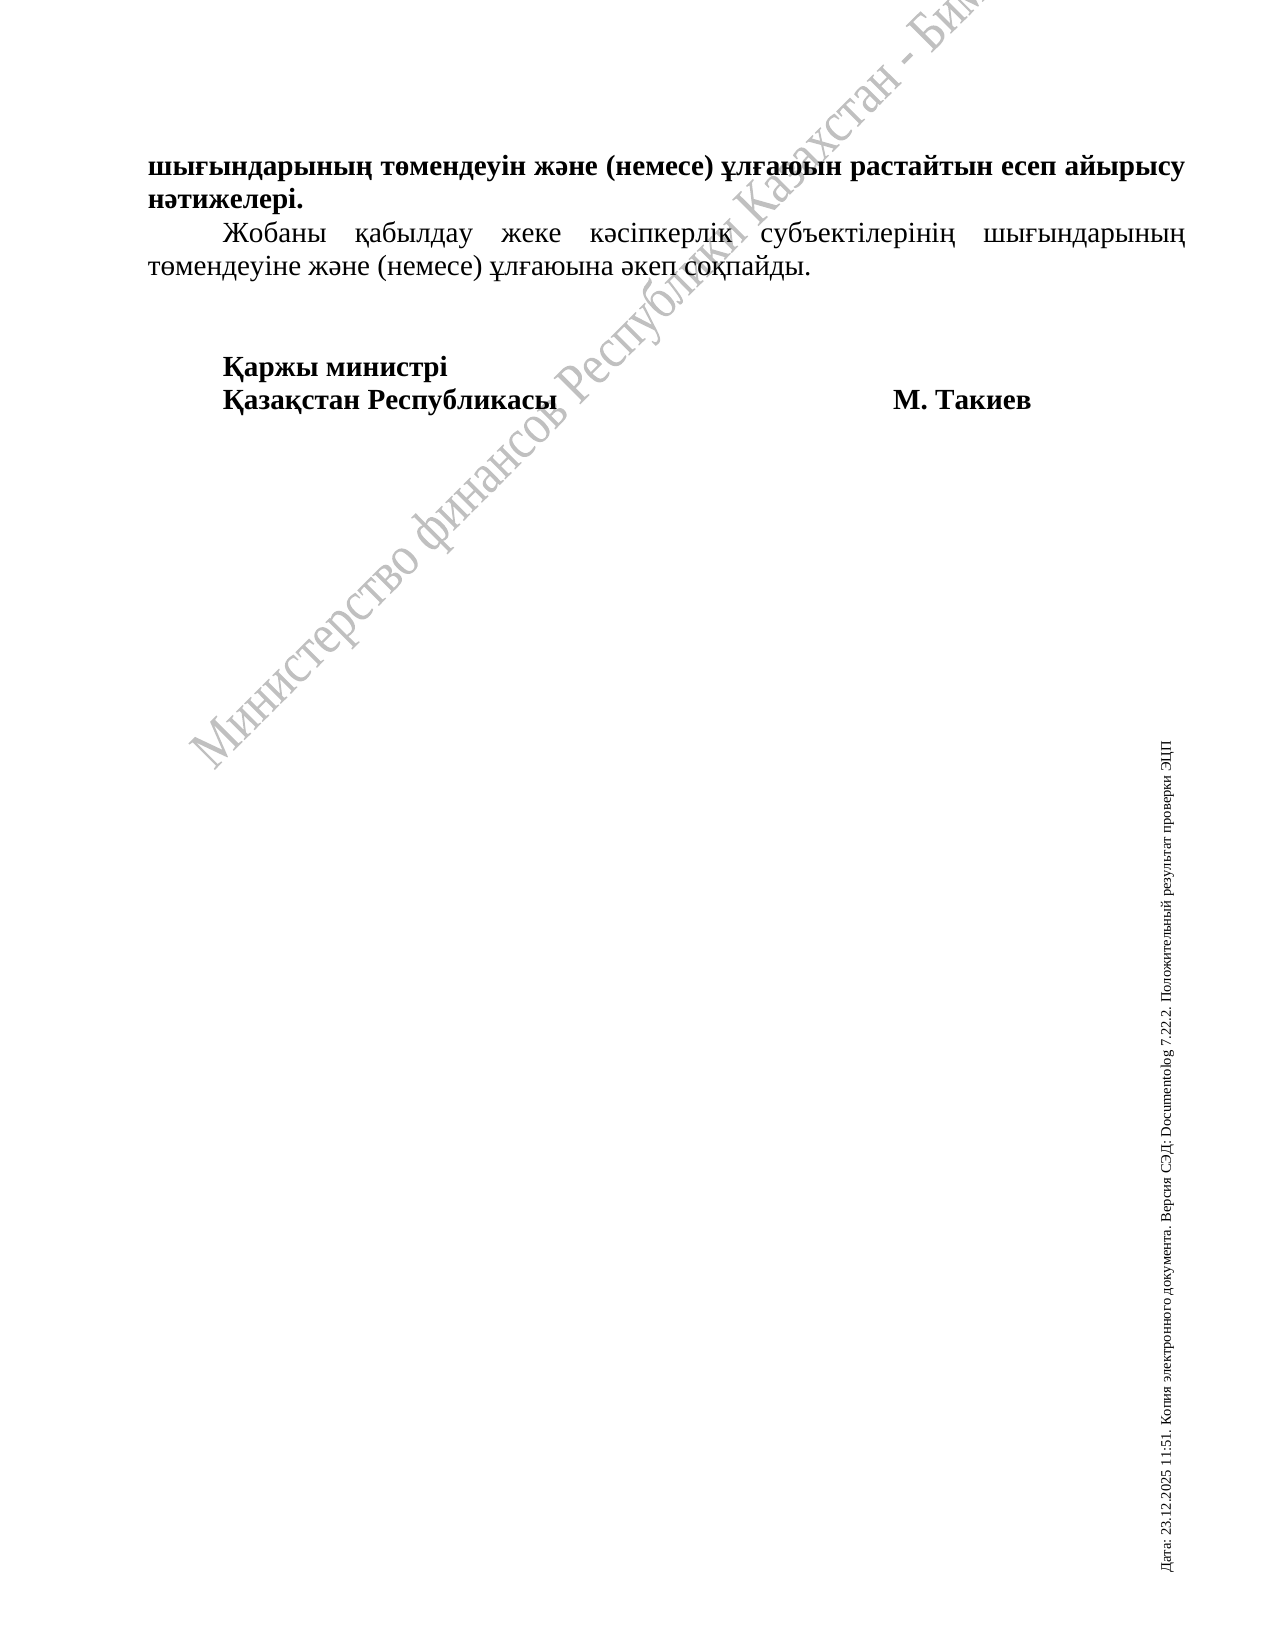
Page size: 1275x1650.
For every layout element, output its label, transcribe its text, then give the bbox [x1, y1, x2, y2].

text Қаржы министрі [148, 349, 1186, 382]
text 8. Осындай өзгерістерге әкеп соғатын нормативтік құқықтық актінің жобасын қолданысқа енгізуге байланысты жеке кәсіпкерлік субъектілерінің шығындарының төмендеуін және (немесе) ұлғаюын растайтын есеп айырысу нәтижелері. [148, 148, 1186, 215]
text Қазақстан Республикасы М. Такиев [148, 382, 1186, 416]
text Жобаны қабылдау жеке кәсіпкерлік субъектілерінің шығындарының төмендеуіне және (немесе) ұлғаюына әкеп соқпайды. [148, 215, 1186, 282]
